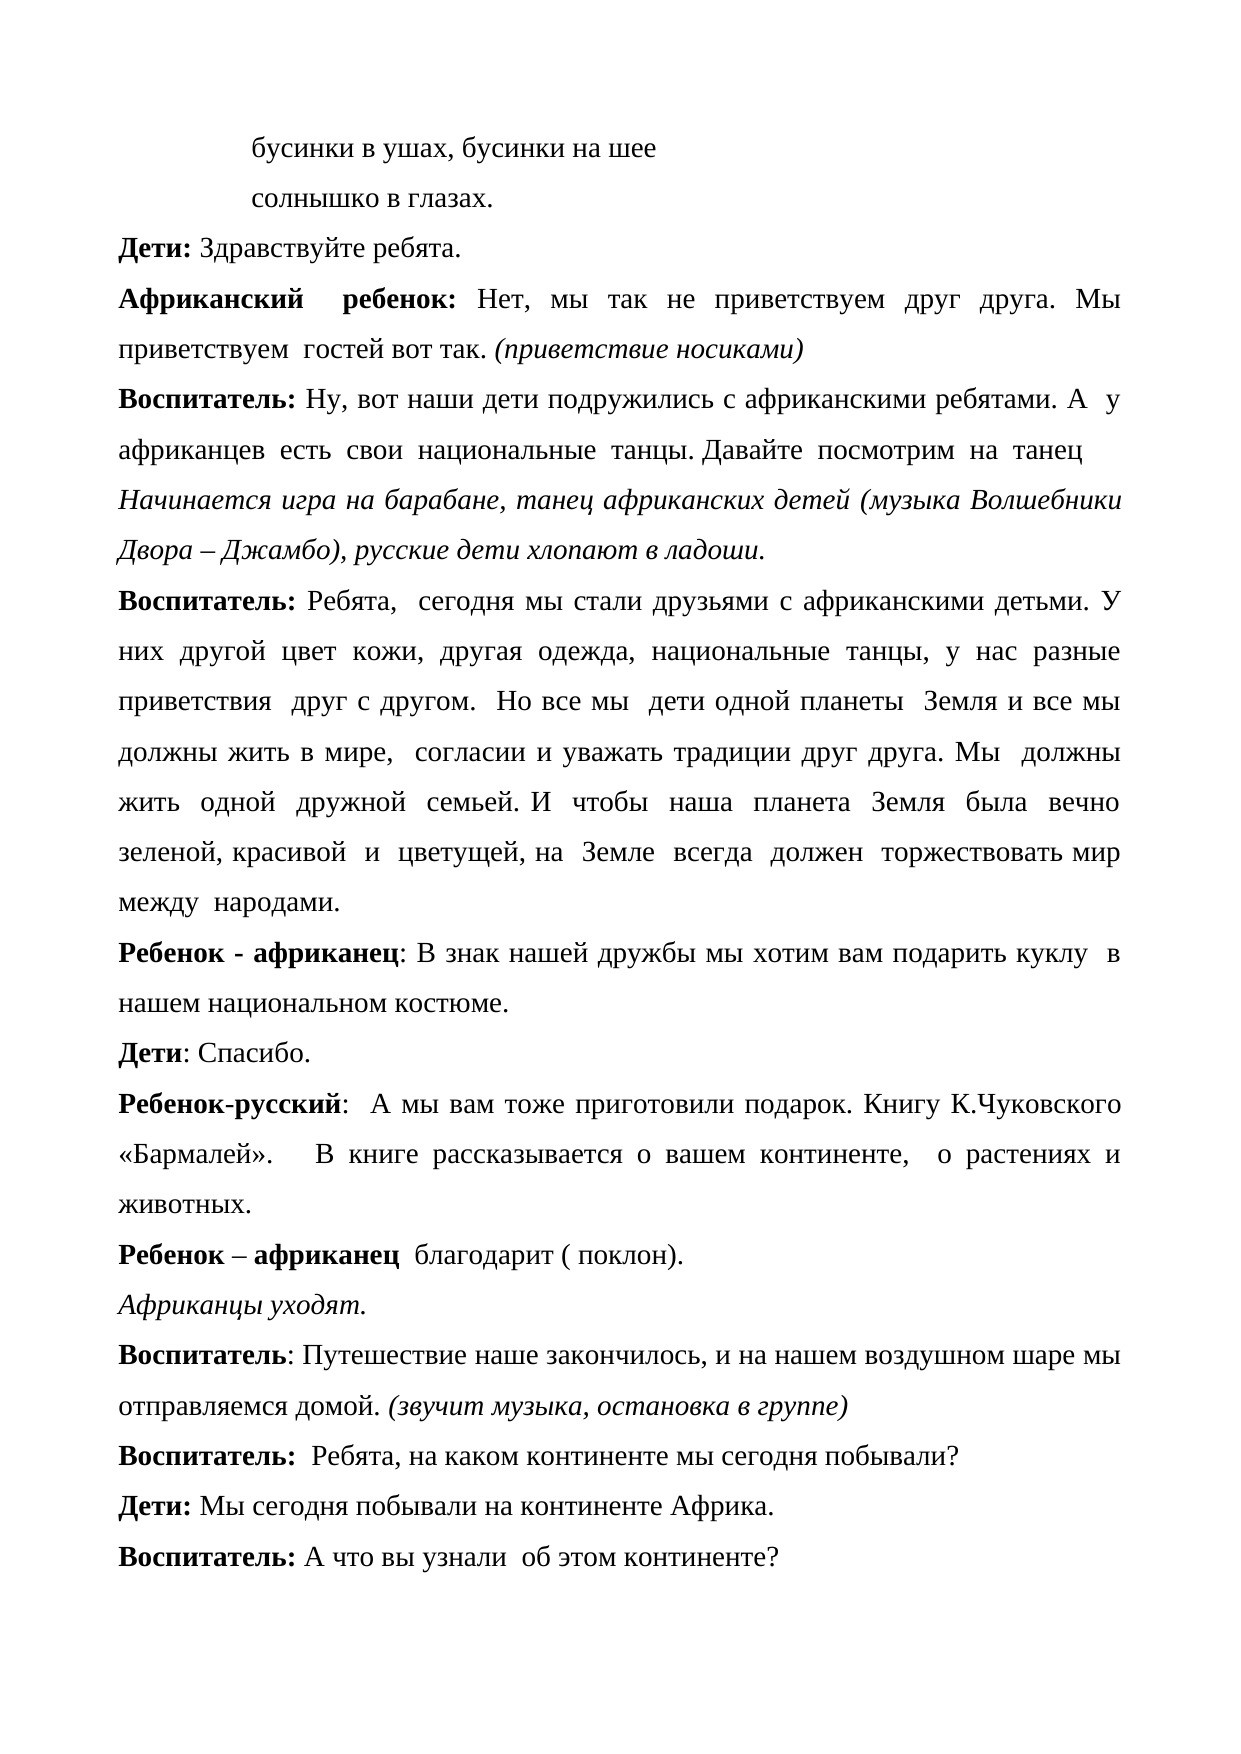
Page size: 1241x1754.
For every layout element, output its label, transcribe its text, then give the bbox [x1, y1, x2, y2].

list Воспитатель: Ребята, на каком континенте мы сегодня побывали? [118, 1438, 1122, 1472]
list Воспитатель: Путешествие наше закончилось, и на нашем воздушном шаре мы отправляемся домой. (звучит музыка, остановка в группе) [118, 1337, 1122, 1421]
list бусинки в ушах, бусинки на шее [251, 130, 1122, 163]
list Дети: Мы сегодня побывали на континенте Африка. [118, 1488, 1122, 1522]
list солнышко в глазах. [251, 180, 1122, 214]
list Воспитатель: А что вы узнали об этом континенте? [118, 1539, 1122, 1572]
list Ребенок - африканец: В знак нашей дружбы мы хотим вам подарить куклу в нашем национальном костюме. [118, 935, 1122, 1019]
list Начинается игра на барабане, танец африканских детей (музыка Волшебники Двора – Джамбо), русские дети хлопают в ладоши. [118, 482, 1122, 566]
list Африканцы уходят. [118, 1287, 1122, 1321]
list Воспитатель: Ну, вот наши дети подружились с африканскими ребятами. А у африканцев есть свои национальные танцы. Давайте посмотрим на танец [118, 381, 1122, 465]
list Ребенок-русский: А мы вам тоже приготовили подарок. Книгу К.Чуковского «Бармалей». В книге рассказывается о вашем континенте, о растениях и животных. [118, 1086, 1122, 1220]
list Воспитатель: Ребята, сегодня мы стали друзьями с африканскими детьми. У них другой цвет кожи, другая одежда, национальные танцы, у нас разные приветствия друг с другом. Но все мы дети одной планеты Земля и все мы должны жить в мире, согласии и уважать традиции друг друга. Мы должны жить одной дружной семьей. И чтобы наша планета Земля была вечно зеленой, красивой и цветущей, на Земле всегда должен торжествовать мир между народами. [118, 583, 1122, 918]
list Дети: Спасибо. [118, 1036, 1122, 1069]
list Ребенок – африканец благодарит ( поклон). [118, 1237, 1122, 1270]
list Африканский ребенок: Нет, мы так не приветствуем друг друга. Мы приветствуем гостей вот так. (приветствие носиками) [118, 281, 1122, 365]
list Дети: Здравствуйте ребята. [118, 231, 1122, 264]
